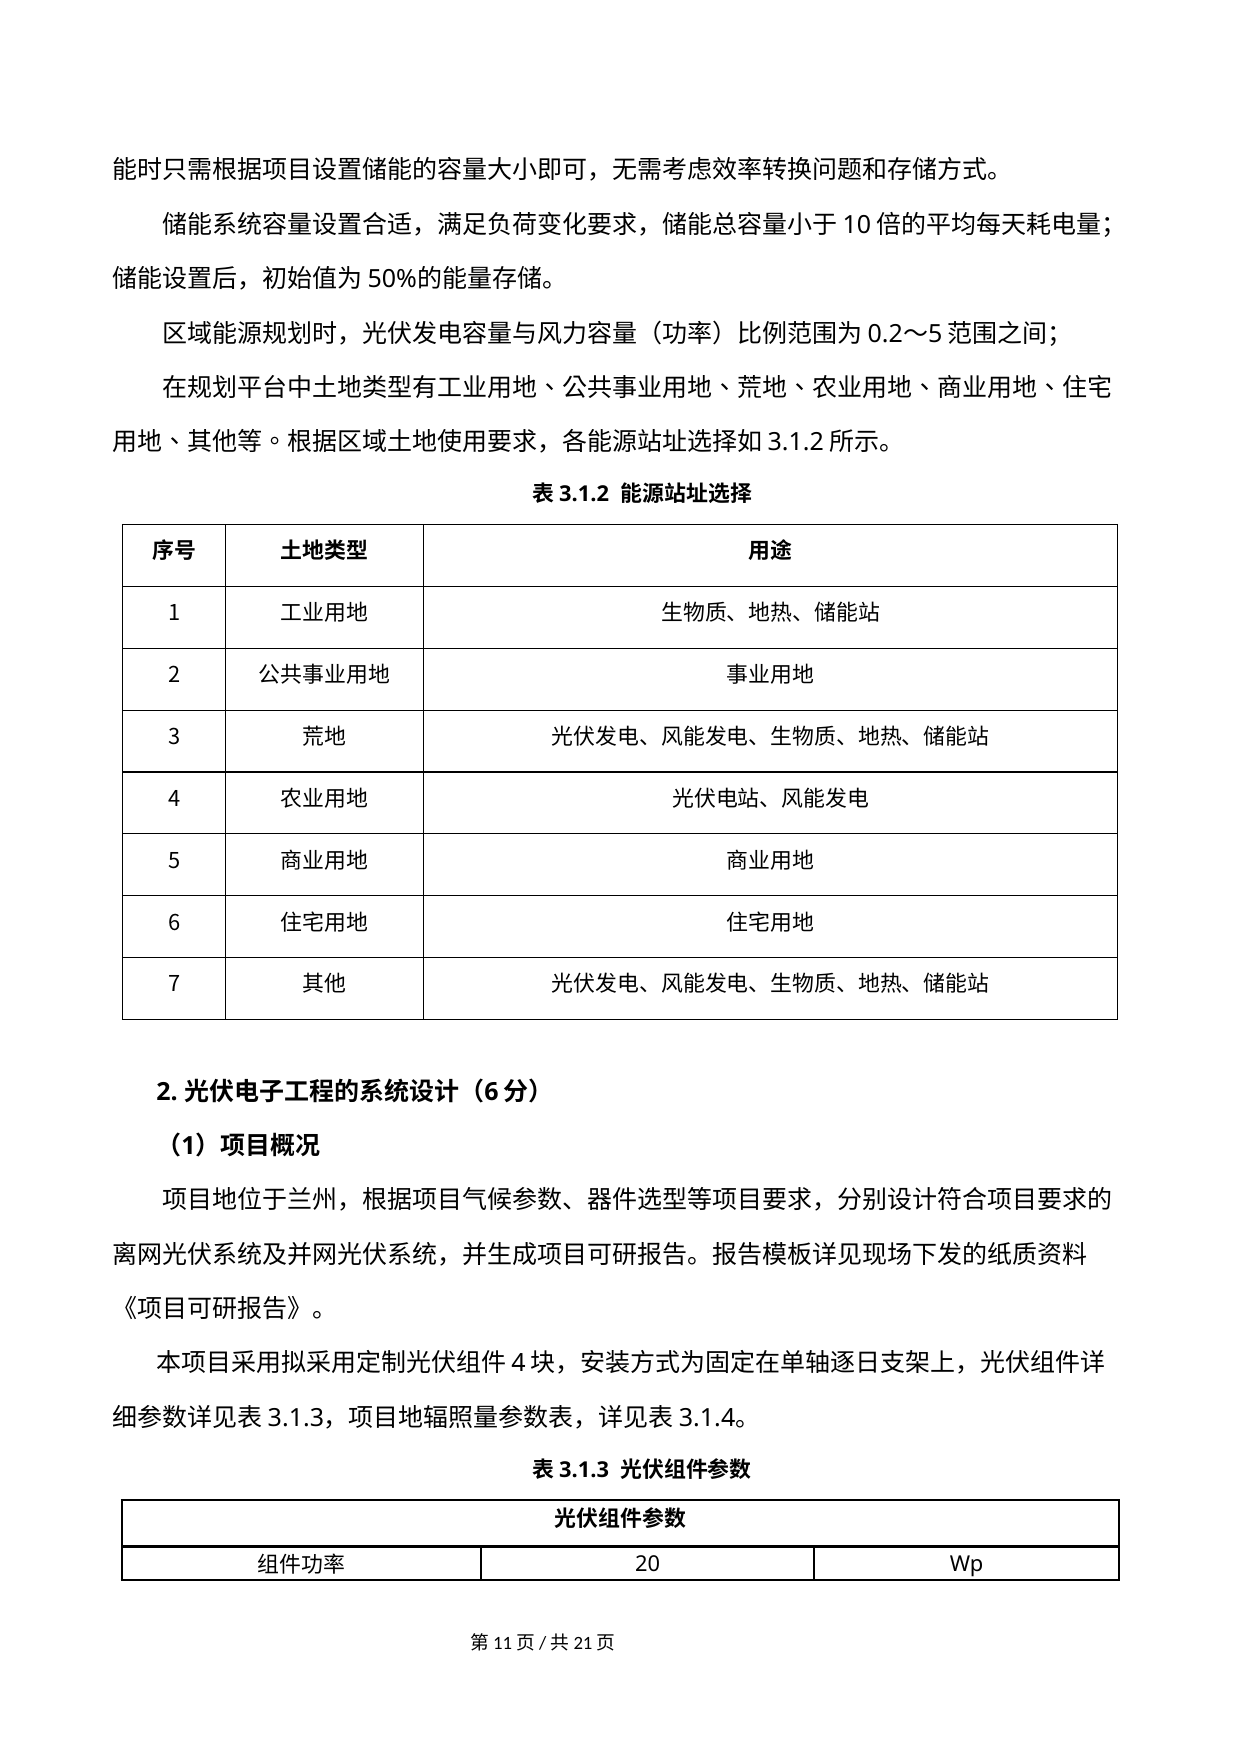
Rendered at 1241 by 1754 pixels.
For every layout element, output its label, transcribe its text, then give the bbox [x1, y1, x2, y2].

table_cell 组件功率 [123, 1548, 480, 1579]
list （1）项目概况 [112, 1125, 1128, 1162]
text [112, 150, 1128, 186]
table_cell 公共事业用地 [226, 649, 423, 709]
table_cell 2 [123, 649, 225, 709]
table_cell 农业用地 [226, 773, 423, 833]
table_cell 荒地 [226, 711, 423, 771]
table_cell 4 [123, 773, 225, 833]
list 光伏电子工程的系统设计（6分） [112, 1071, 1128, 1107]
table_header 用途 [424, 525, 1117, 586]
table_header 土地类型 [226, 525, 423, 586]
text 在规划平台中土地类型有工业用地、公共事业用地、荒地、农业用地、商业用地、住宅用地、其他等。根据区域土地使用要求，各能源站址选择如3.1.2所示。 [112, 367, 1128, 458]
table_cell 光伏发电、风能发电、生物质、地热、储能站 [424, 711, 1117, 771]
table_cell 事业用地 [424, 649, 1117, 709]
table_cell 工业用地 [226, 587, 423, 648]
table_cell 住宅用地 [226, 896, 423, 957]
table_cell 生物质、地热、储能站 [424, 587, 1117, 648]
text 表3.1.2 能源站址选择 [112, 476, 1128, 508]
list 本项目采用拟采用定制光伏组件4块，安装方式为固定在单轴逐日支架上，光伏组件详细参数详见表3.1.3，项目地辐照量参数表，详见表3.1.4。 [112, 1343, 1128, 1433]
table_cell 商业用地 [226, 834, 423, 895]
table_cell 商业用地 [424, 834, 1117, 895]
table_cell 5 [123, 834, 225, 895]
table_header 序号 [123, 525, 225, 586]
table_header 光伏组件参数 [123, 1501, 1118, 1545]
table_cell 3 [123, 711, 225, 771]
text 储能系统容量设置合适，满足负荷变化要求，储能总容量小于10倍的平均每天耗电量；储能设置后，初始值为50%的能量存储。 [112, 204, 1128, 295]
list 表3.1.3 光伏组件参数 [112, 1452, 1128, 1483]
table_cell 6 [123, 896, 225, 957]
table_cell Wp [815, 1548, 1118, 1579]
table_cell 其他 [226, 958, 423, 1019]
table_cell 7 [123, 958, 225, 1019]
table_cell 光伏发电、风能发电、生物质、地热、储能站 [424, 958, 1117, 1019]
table_cell 20 [482, 1548, 813, 1579]
table_cell 1 [123, 587, 225, 648]
table_cell 住宅用地 [424, 896, 1117, 957]
text 区域能源规划时，光伏发电容量与风力容量（功率）比例范围为0.2～5范围之间； [112, 313, 1128, 349]
table_cell 光伏电站、风能发电 [424, 773, 1117, 833]
list 项目地位于兰州，根据项目气候参数、器件选型等项目要求，分别设计符合项目要求的离网光伏系统及并网光伏系统，并生成项目可研报告。报告模板详见现场下发的纸质资料《项目可研报告》。 [112, 1180, 1128, 1325]
